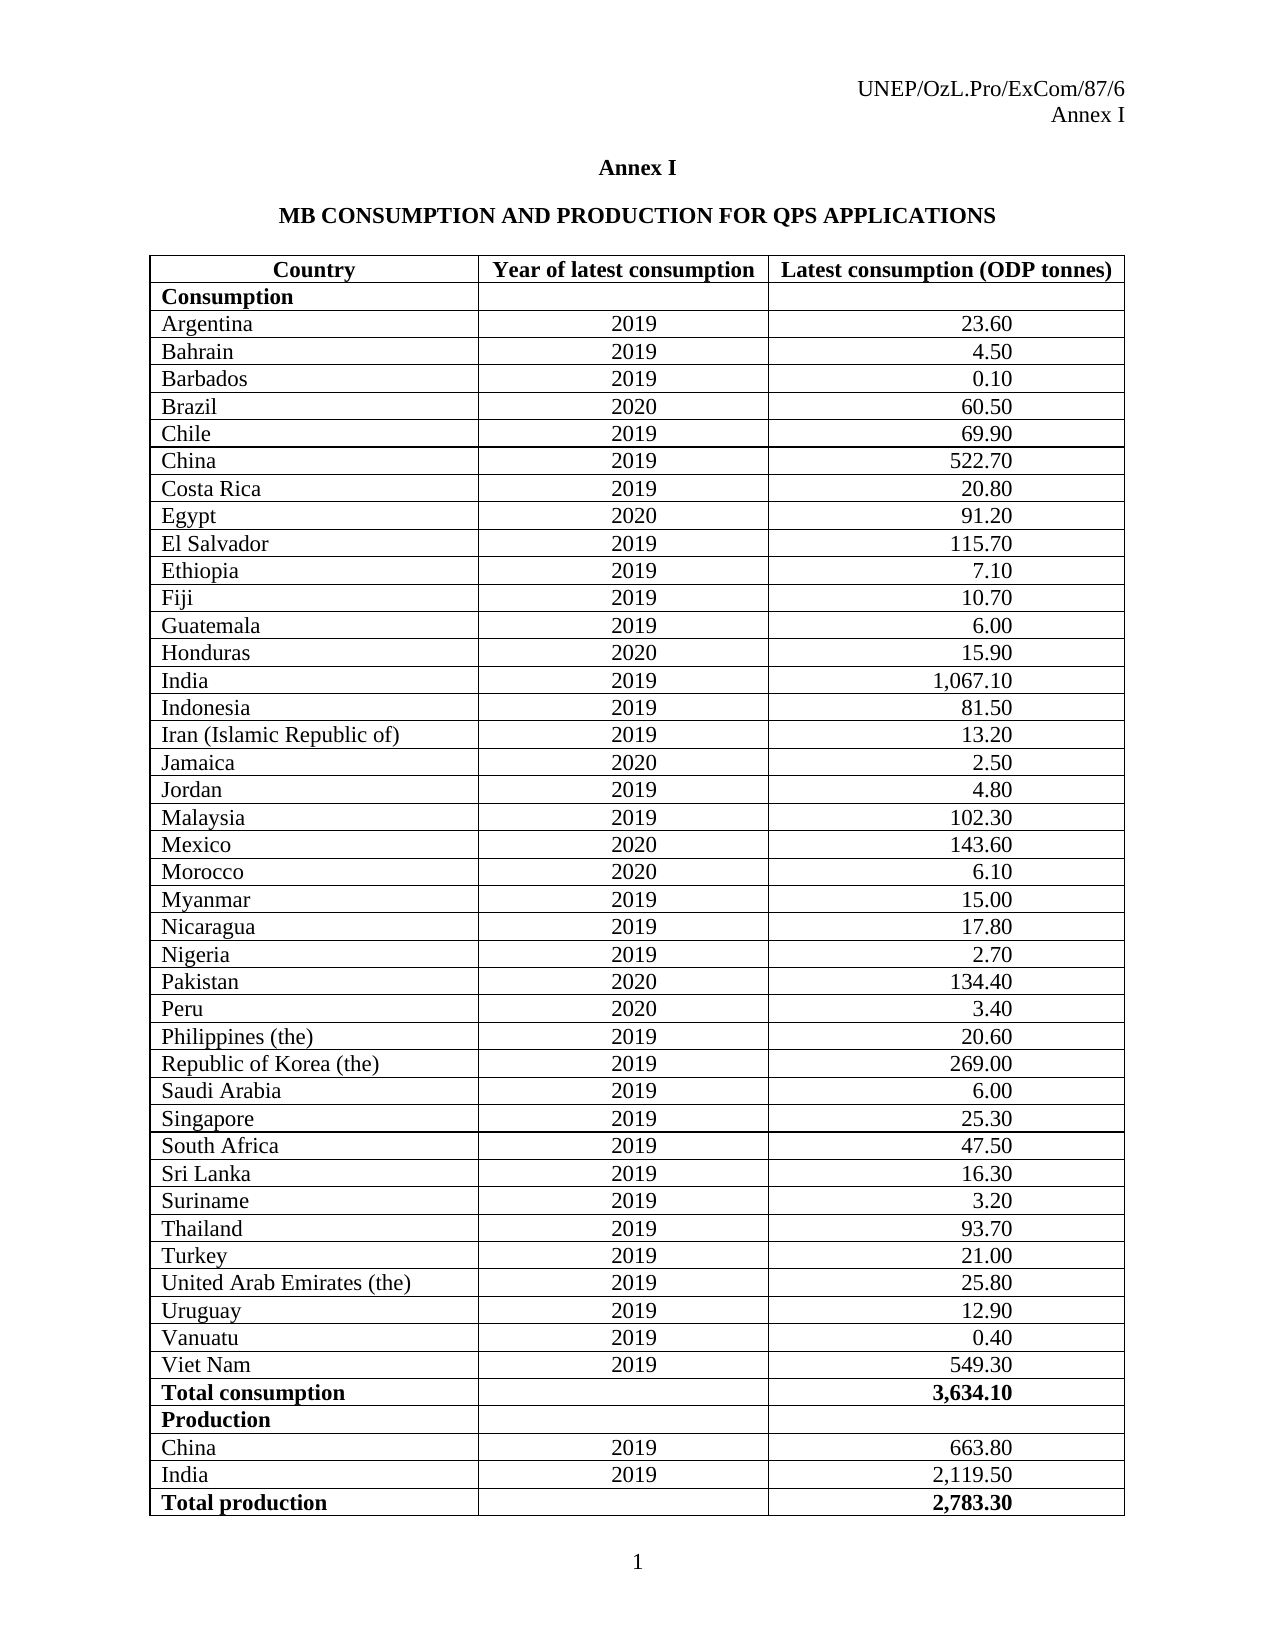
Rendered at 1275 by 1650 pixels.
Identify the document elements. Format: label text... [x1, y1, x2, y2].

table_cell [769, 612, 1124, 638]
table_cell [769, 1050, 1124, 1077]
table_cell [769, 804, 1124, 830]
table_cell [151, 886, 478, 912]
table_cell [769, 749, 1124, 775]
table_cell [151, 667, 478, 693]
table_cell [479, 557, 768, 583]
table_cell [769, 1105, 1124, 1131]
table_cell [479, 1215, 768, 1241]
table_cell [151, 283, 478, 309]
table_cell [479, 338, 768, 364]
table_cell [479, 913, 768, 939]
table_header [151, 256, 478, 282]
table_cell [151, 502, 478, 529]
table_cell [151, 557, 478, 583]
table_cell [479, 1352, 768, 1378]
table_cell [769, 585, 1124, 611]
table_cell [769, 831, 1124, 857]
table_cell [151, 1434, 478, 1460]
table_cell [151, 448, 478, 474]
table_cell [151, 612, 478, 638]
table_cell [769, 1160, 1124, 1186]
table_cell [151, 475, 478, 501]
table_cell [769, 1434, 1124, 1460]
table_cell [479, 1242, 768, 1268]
text Annex I [150, 154, 1125, 180]
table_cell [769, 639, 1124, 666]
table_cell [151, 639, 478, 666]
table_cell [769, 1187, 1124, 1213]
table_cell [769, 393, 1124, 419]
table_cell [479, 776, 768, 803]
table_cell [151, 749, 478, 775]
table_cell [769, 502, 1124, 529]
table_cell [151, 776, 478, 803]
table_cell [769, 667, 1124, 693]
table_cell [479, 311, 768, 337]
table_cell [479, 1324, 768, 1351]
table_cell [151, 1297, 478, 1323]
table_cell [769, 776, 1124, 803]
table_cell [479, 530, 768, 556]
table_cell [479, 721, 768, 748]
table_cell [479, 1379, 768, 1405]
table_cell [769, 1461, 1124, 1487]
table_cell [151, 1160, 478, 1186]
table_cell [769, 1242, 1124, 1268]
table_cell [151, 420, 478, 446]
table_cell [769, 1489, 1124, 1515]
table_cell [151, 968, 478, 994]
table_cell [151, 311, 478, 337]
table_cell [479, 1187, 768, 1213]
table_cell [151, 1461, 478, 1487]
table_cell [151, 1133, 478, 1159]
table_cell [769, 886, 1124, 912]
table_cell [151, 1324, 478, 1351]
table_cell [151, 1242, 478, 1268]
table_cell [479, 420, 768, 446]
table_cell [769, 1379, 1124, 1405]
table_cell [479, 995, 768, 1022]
text MB CONSUMPTION AND PRODUCTION FOR QPS APPLICATIONS [150, 202, 1125, 228]
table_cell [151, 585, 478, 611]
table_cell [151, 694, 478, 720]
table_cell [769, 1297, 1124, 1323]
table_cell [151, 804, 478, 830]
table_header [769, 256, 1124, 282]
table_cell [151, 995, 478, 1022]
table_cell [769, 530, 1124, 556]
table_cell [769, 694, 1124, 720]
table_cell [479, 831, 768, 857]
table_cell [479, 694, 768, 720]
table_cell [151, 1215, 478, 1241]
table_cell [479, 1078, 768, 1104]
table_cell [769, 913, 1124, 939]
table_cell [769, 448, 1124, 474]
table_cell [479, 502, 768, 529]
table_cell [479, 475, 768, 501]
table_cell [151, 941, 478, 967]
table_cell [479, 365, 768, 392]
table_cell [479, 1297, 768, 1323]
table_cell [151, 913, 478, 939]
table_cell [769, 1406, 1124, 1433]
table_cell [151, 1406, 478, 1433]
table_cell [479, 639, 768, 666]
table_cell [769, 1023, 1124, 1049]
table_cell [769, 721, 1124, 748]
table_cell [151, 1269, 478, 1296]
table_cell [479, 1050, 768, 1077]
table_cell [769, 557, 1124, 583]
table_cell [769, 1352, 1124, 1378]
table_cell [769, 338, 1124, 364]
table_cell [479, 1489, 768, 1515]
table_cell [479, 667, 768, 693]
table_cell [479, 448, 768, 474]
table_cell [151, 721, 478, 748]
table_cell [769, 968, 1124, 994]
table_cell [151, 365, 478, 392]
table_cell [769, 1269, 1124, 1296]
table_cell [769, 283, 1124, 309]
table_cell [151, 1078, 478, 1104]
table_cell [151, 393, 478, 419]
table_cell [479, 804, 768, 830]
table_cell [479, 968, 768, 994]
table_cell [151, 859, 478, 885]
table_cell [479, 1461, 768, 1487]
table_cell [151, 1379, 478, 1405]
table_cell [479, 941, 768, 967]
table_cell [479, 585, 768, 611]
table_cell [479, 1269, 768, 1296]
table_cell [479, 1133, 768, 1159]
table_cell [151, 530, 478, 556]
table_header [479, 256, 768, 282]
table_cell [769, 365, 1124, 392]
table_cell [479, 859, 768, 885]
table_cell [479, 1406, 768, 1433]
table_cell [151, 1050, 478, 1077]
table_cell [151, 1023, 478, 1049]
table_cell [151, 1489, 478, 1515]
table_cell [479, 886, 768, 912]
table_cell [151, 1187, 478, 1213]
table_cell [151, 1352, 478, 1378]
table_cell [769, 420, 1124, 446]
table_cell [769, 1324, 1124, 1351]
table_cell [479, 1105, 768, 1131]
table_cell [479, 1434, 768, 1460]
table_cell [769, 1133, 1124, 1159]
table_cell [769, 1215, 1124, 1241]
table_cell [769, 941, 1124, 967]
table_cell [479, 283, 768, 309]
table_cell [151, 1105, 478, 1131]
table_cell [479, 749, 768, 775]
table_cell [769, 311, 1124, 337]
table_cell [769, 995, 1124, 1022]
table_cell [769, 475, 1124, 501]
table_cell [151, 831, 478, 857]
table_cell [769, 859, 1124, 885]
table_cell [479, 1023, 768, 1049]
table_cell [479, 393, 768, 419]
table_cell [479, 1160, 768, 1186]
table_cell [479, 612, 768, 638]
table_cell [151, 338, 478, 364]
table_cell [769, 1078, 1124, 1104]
